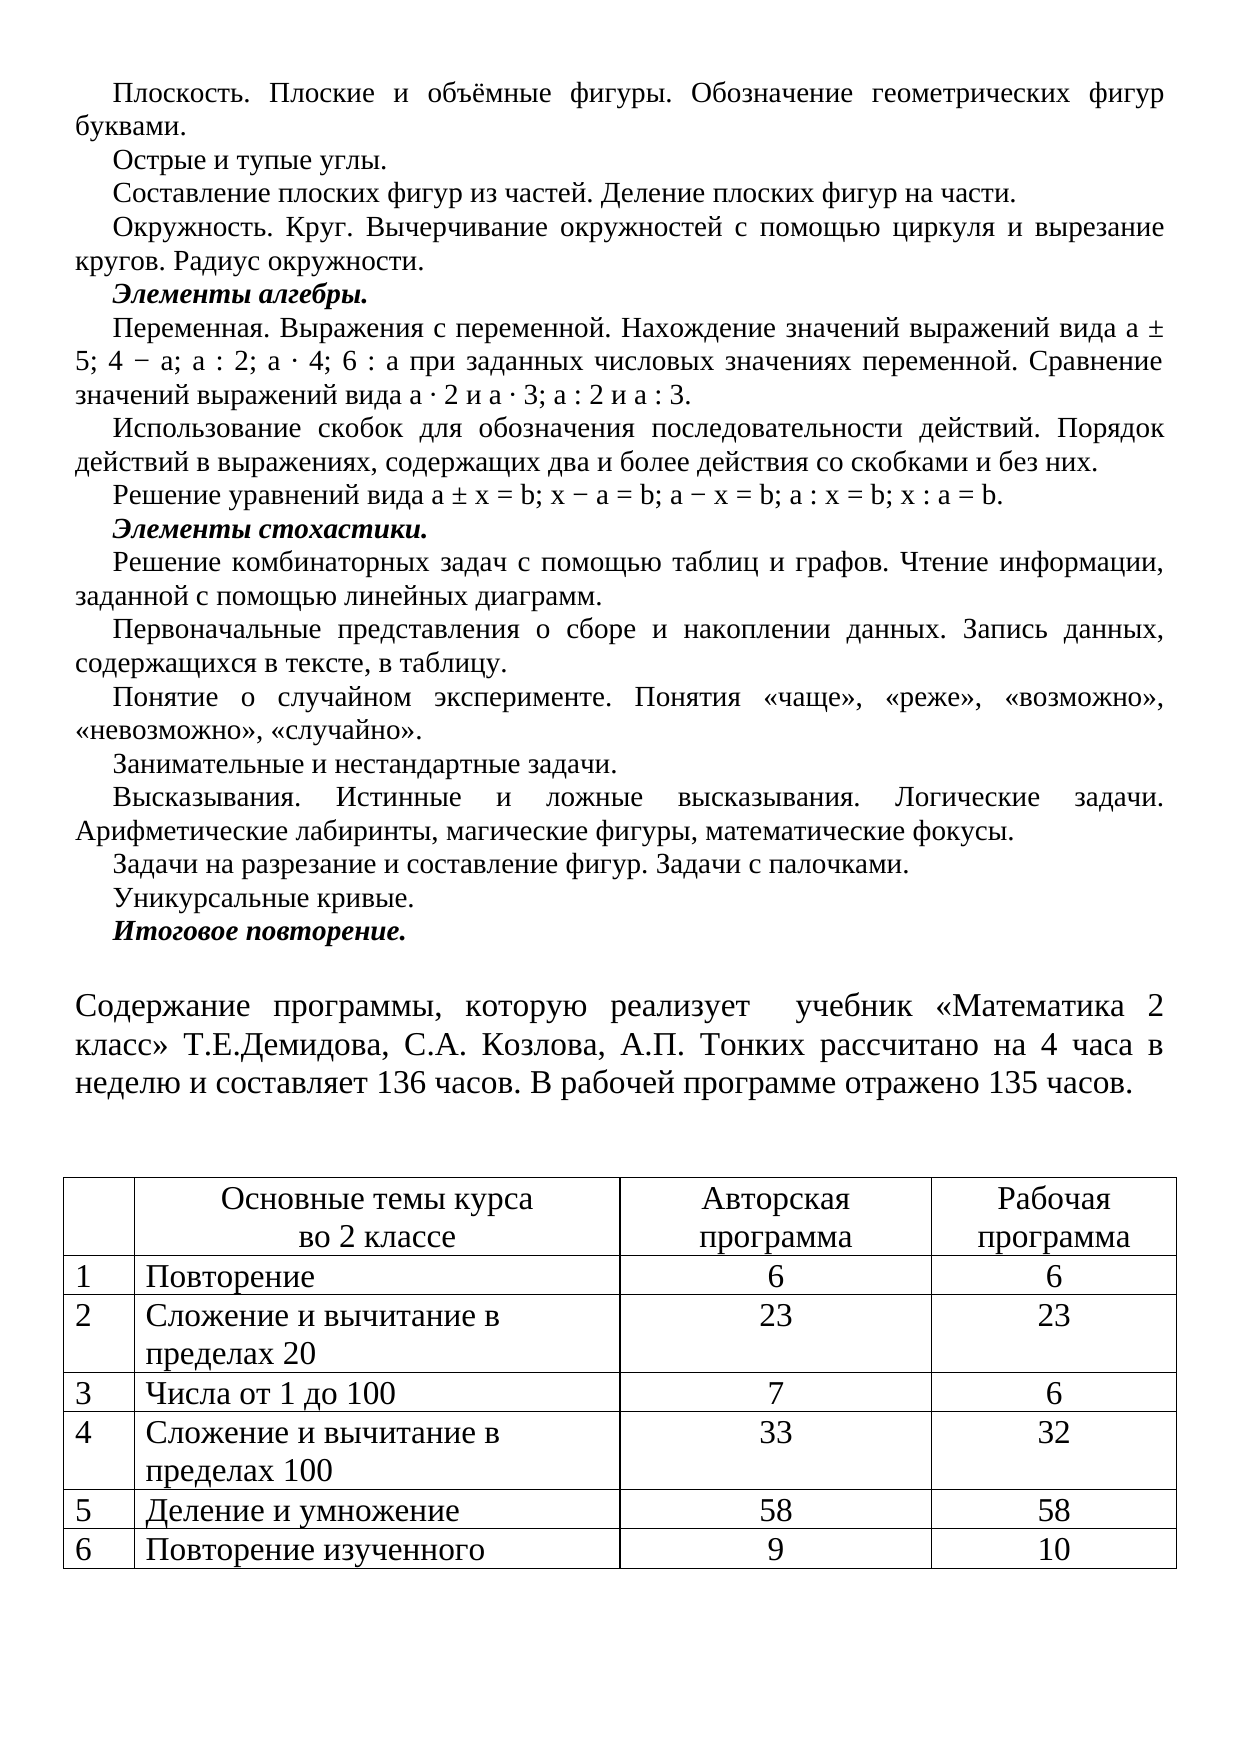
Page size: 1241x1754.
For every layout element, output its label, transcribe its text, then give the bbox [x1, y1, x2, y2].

text Элементы стохастики. [75, 511, 1165, 544]
text Понятие о случайном эксперименте. Понятия «чаще», «реже», «возможно», «невозможно», «случайно». [75, 679, 1165, 746]
text Содержание программы, которую реализует учебник «Математика 2 класс» Т.Е.Демидова, С.А. Козлова, А.П. Тонких рассчитано на 4 часа в неделю и составляет 136 часов. В рабочей программе отражено 135 часов. [75, 985, 1165, 1100]
table_header Рабочая программа [932, 1178, 1176, 1255]
text Решение уравнений вида а ± х = b; х − а = b; а − х = b; а : х = b; х : а = b. [75, 477, 1165, 511]
text Составление плоских фигур из частей. Деление плоских фигур на части. [75, 176, 1165, 209]
table_cell Повторение изученного [135, 1529, 619, 1568]
table_cell 5 [64, 1490, 134, 1528]
table_cell Сложение и вычитание в пределах 20 [135, 1295, 619, 1372]
table_cell Повторение [135, 1256, 619, 1294]
text Переменная. Выражения с переменной. Нахождение значений выражений вида а ± 5; 4 − а; а : 2; а ∙ 4; 6 : а при заданных числовых значениях переменной. Сравнение значений выражений вида а ∙ 2 и а ∙ 3; а : 2 и а : 3. [75, 310, 1165, 410]
table_cell 58 [932, 1490, 1176, 1528]
table_cell Сложение и вычитание в пределах 100 [135, 1412, 619, 1489]
table_cell 2 [64, 1295, 134, 1372]
text Уникурсальные кривые. [75, 880, 1165, 913]
table_cell 33 [621, 1412, 931, 1489]
table_cell 1 [64, 1256, 134, 1294]
text Использование скобок для обозначения последовательности действий. Порядок действий в выражениях, содержащих два и более действия со скобками и без них. [75, 410, 1165, 477]
table_cell 10 [932, 1529, 1176, 1568]
table_cell 6 [932, 1373, 1176, 1411]
table_cell Числа от 1 до 100 [135, 1373, 619, 1411]
table_cell 58 [621, 1490, 931, 1528]
text Острые и тупые углы. [75, 142, 1165, 176]
text Решение комбинаторных задач с помощью таблиц и графов. Чтение информации, заданной с помощью линейных диаграмм. [75, 544, 1165, 612]
text Высказывания. Истинные и ложные высказывания. Логические задачи. Арифметические лабиринты, магические фигуры, математические фокусы. [75, 779, 1165, 846]
table_cell 6 [621, 1256, 931, 1294]
table_cell 23 [932, 1295, 1176, 1372]
table_header [64, 1178, 134, 1255]
table_cell 23 [621, 1295, 931, 1372]
table_cell 9 [621, 1529, 931, 1568]
text Занимательные и нестандартные задачи. [75, 746, 1165, 779]
text Элементы алгебры. [75, 276, 1165, 310]
text Окружность. Круг. Вычерчивание окружностей с помощью циркуля и вырезание кругов. Радиус окружности. [75, 209, 1165, 276]
table_cell Деление и умножение [135, 1490, 619, 1528]
table_cell 4 [64, 1412, 134, 1489]
table_cell 6 [932, 1256, 1176, 1294]
table_header Основные темы курса во 2 классе [135, 1178, 619, 1255]
table_cell 32 [932, 1412, 1176, 1489]
text Задачи на разрезание и составление фигур. Задачи с палочками. [75, 846, 1165, 880]
table_cell 7 [621, 1373, 931, 1411]
text Первоначальные представления о сборе и накоплении данных. Запись данных, содержащихся в тексте, в таблицу. [75, 612, 1165, 679]
text Итоговое повторение. [75, 913, 1165, 947]
table_cell 6 [64, 1529, 134, 1568]
table_cell 3 [64, 1373, 134, 1411]
text Плоскость. Плоские и объёмные фигуры. Обозначение геометрических фигур буквами. [75, 75, 1165, 142]
table_header Авторская программа [621, 1178, 931, 1255]
